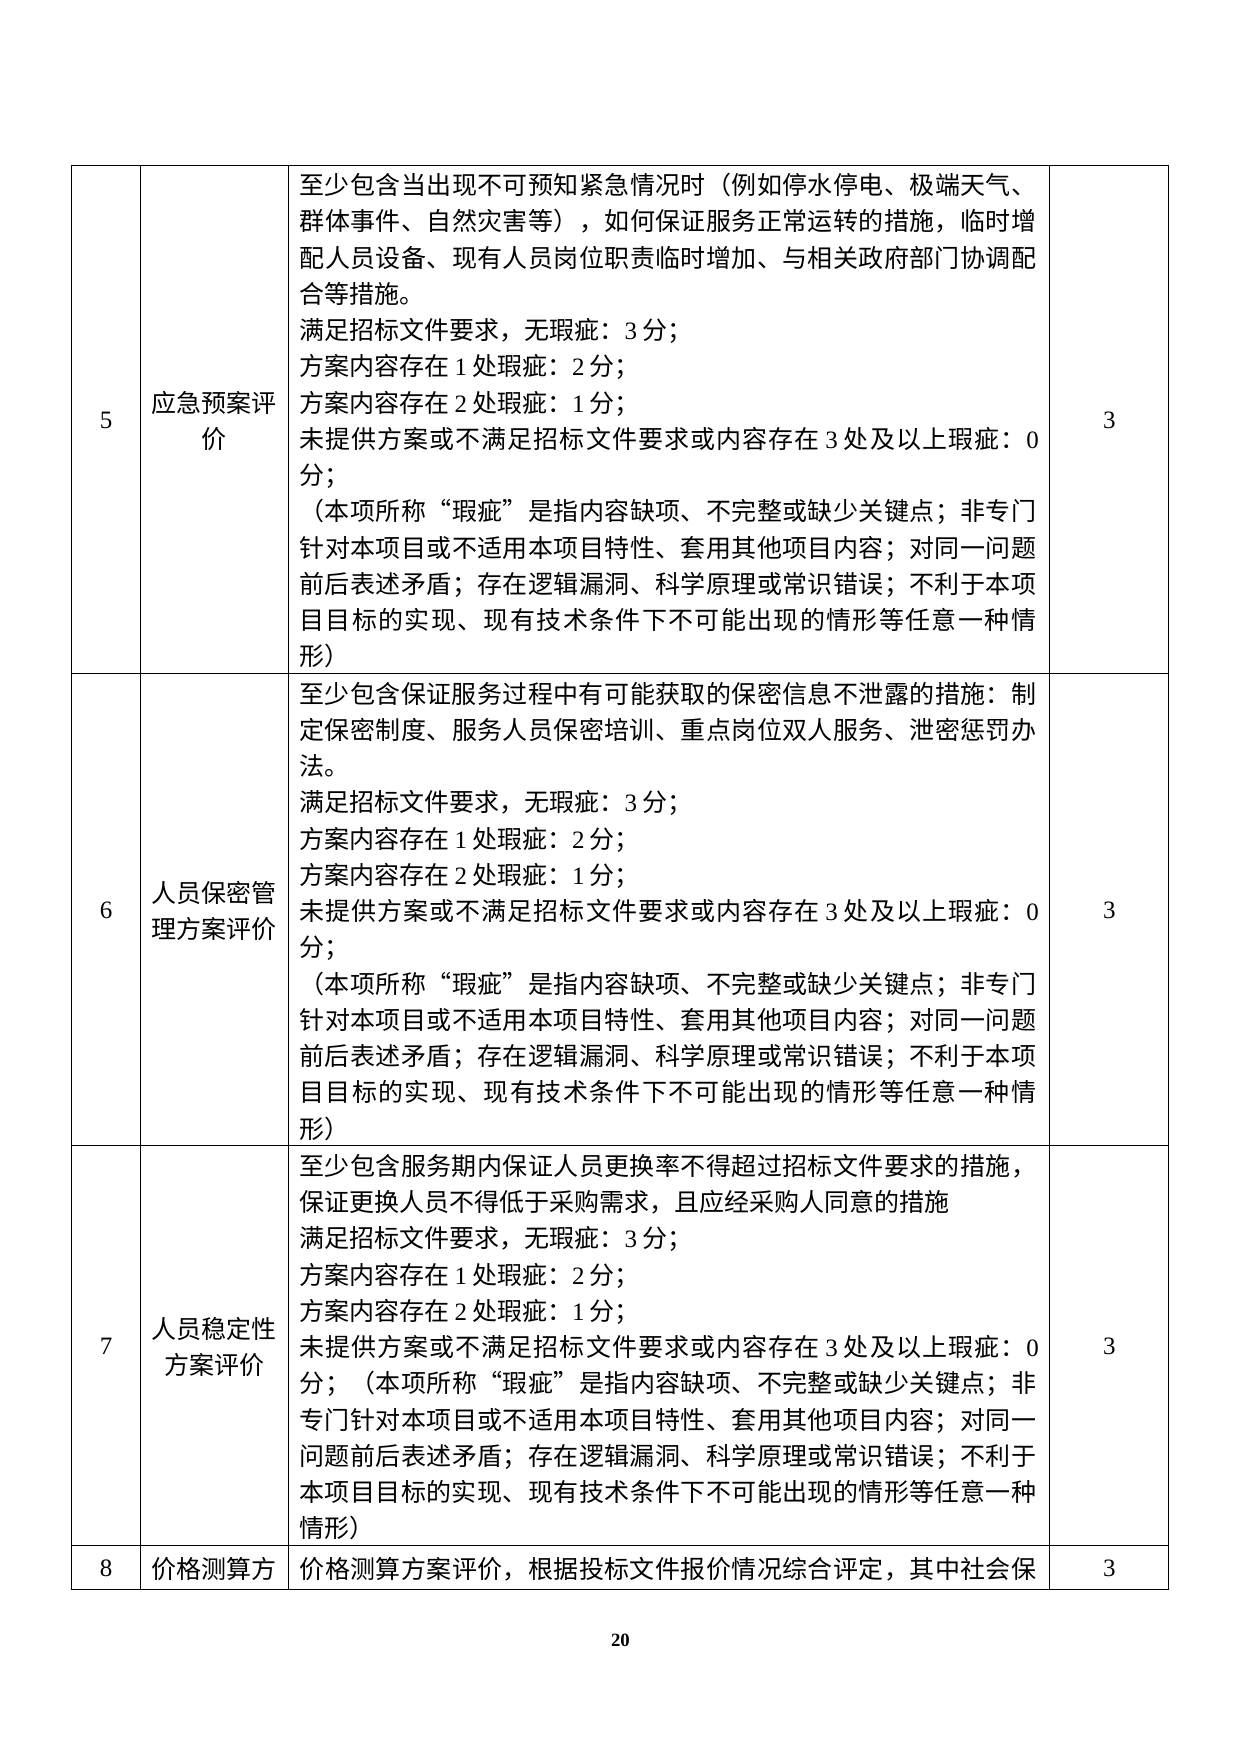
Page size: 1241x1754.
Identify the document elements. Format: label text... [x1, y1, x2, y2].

table_cell 人员稳定性方案评价 [141, 1146, 288, 1545]
table_cell 价格测算方案评价 [141, 1546, 288, 1588]
table_cell 人员保密管理方案评价 [141, 674, 288, 1145]
table_cell 8 [72, 1546, 140, 1588]
table_cell 至少包含保证服务过程中有可能获取的保密信息不泄露的措施：制定保密制度、服务人员保密培训、重点岗位双人服务、泄密惩罚办法。 满足招标文件要求，无瑕疵：3分； 方案内容存在1处瑕疵：2分； 方案内容存在2处瑕疵：1分； 未提供方案或不满足招标文件要求或内容存在3处及以上瑕疵：0分； （本项所称“瑕疵”是指内容缺项、不完整或缺少关键点；非专门针对本项目或不适用本项目特性、套用其他项目内容；对同一问题前后表述矛盾；存在逻辑漏洞、科学原理或常识错误；不利于本项目目标的实现、现有技术条件下不可能出现的情形等任意一种情形） [289, 674, 1049, 1145]
table_cell 3 [1050, 674, 1168, 1145]
table_cell 至少包含当出现不可预知紧急情况时（例如停水停电、极端天气、群体事件、自然灾害等），如何保证服务正常运转的措施，临时增配人员设备、现有人员岗位职责临时增加、与相关政府部门协调配合等措施。 满足招标文件要求，无瑕疵：3分； 方案内容存在1处瑕疵：2分； 方案内容存在2处瑕疵：1分； 未提供方案或不满足招标文件要求或内容存在3处及以上瑕疵：0分； （本项所称“瑕疵”是指内容缺项、不完整或缺少关键点；非专门针对本项目或不适用本项目特性、套用其他项目内容；对同一问题前后表述矛盾；存在逻辑漏洞、科学原理或常识错误；不利于本项目目标的实现、现有技术条件下不可能出现的情形等任意一种情形） [289, 166, 1049, 673]
table_cell 3 [1050, 1546, 1168, 1588]
table_cell 5 [72, 166, 140, 673]
table_cell 3 [1050, 166, 1168, 673]
table_cell 3 [1050, 1146, 1168, 1545]
table_cell 至少包含服务期内保证人员更换率不得超过招标文件要求的措施，保证更换人员不得低于采购需求，且应经采购人同意的措施 满足招标文件要求，无瑕疵：3分； 方案内容存在1处瑕疵：2分； 方案内容存在2处瑕疵：1分； 未提供方案或不满足招标文件要求或内容存在3处及以上瑕疵：0分；（本项所称“瑕疵”是指内容缺项、不完整或缺少关键点；非专门针对本项目或不适用本项目特性、套用其他项目内容；对同一问题前后表述矛盾；存在逻辑漏洞、科学原理或常识错误；不利于本项目目标的实现、现有技术条件下不可能出现的情形等任意一种情形） [289, 1146, 1049, 1545]
table_cell 6 [72, 674, 140, 1145]
table_cell 7 [72, 1146, 140, 1545]
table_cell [289, 1546, 1049, 1588]
table_cell 应急预案评价 [141, 166, 288, 673]
